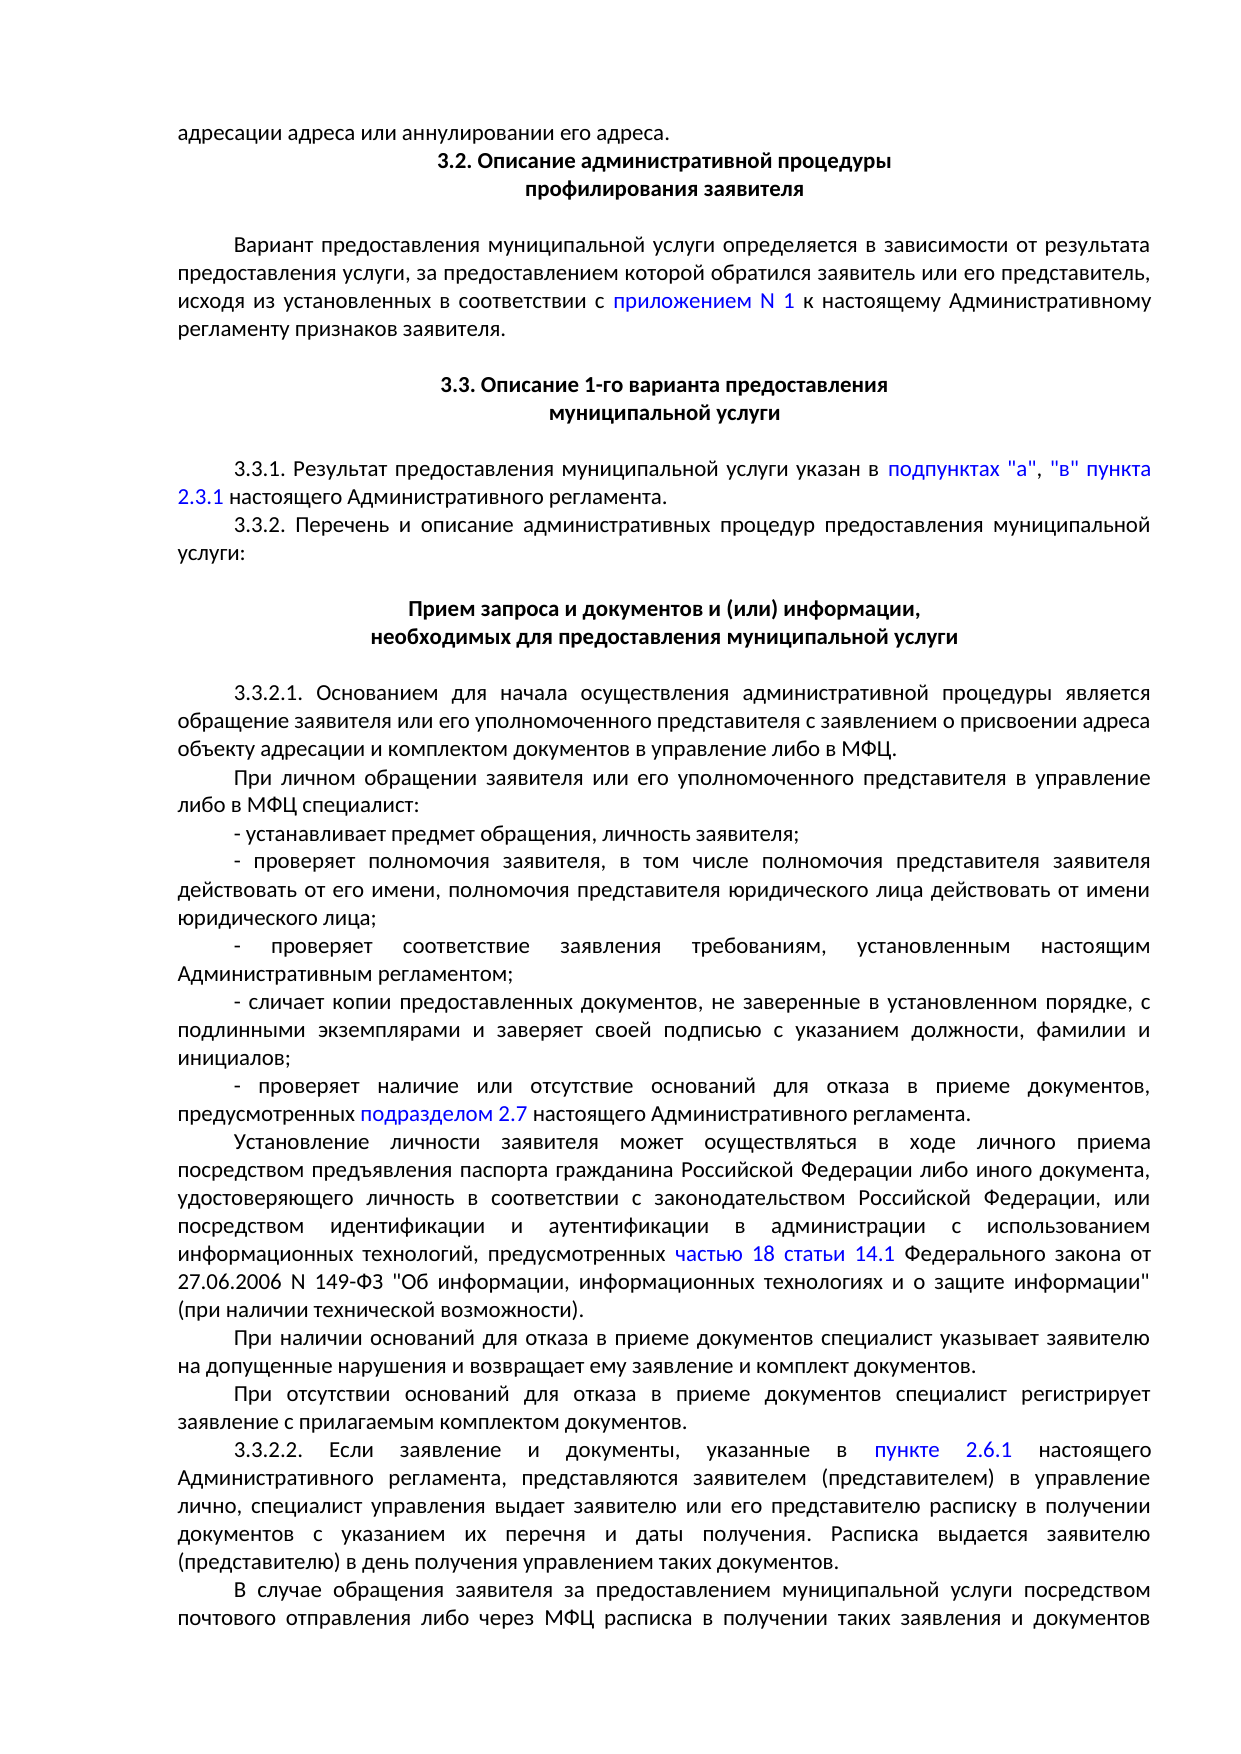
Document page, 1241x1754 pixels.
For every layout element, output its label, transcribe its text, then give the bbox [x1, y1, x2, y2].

text Установление личности заявителя может осуществляться в ходе личного приема посредством предъявления паспорта гражданина Российской Федерации либо иного документа, удостоверяющего личность в соответствии с законодательством Российской Федерации, или посредством идентификации и аутентификации в администрации с использованием информационных технологий, предусмотренных частью 18 статьи 14.1 Федерального закона от 27.06.2006 N 149-ФЗ "Об информации, информационных технологиях и о защите информации" (при наличии технической возможности). [177, 1127, 1152, 1323]
title муниципальной услуги [177, 398, 1152, 426]
text При личном обращении заявителя или его уполномоченного представителя в управление либо в МФЦ специалист: [177, 763, 1152, 819]
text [177, 118, 1152, 146]
text При отсутствии оснований для отказа в приеме документов специалист регистрирует заявление с прилагаемым комплектом документов. [177, 1379, 1152, 1435]
title 3.2. Описание административной процедуры [177, 146, 1152, 174]
text - устанавливает предмет обращения, личность заявителя; [177, 819, 1152, 847]
text - проверяет соответствие заявления требованиям, установленным настоящим Административным регламентом; [177, 931, 1152, 987]
title Прием запроса и документов и (или) информации, [177, 594, 1152, 622]
text При наличии оснований для отказа в приеме документов специалист указывает заявителю на допущенные нарушения и возвращает ему заявление и комплект документов. [177, 1323, 1152, 1379]
text - сличает копии предоставленных документов, не заверенные в установленном порядке, с подлинными экземплярами и заверяет своей подписью с указанием должности, фамилии и инициалов; [177, 987, 1152, 1071]
text - проверяет полномочия заявителя, в том числе полномочия представителя заявителя действовать от его имени, полномочия представителя юридического лица действовать от имени юридического лица; [177, 847, 1152, 931]
title необходимых для предоставления муниципальной услуги [177, 622, 1152, 651]
text Вариант предоставления муниципальной услуги определяется в зависимости от результата предоставления услуги, за предоставлением которой обратился заявитель или его представитель, исходя из установленных в соответствии с приложением N 1 к настоящему Административному регламенту признаков заявителя. [177, 230, 1152, 342]
text 3.3.1. Результат предоставления муниципальной услуги указан в подпунктах "а", "в" пункта 2.3.1 настоящего Административного регламента. [177, 454, 1152, 510]
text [177, 1575, 1152, 1631]
text 3.3.2.2. Если заявление и документы, указанные в пункте 2.6.1 настоящего Административного регламента, представляются заявителем (представителем) в управление лично, специалист управления выдает заявителю или его представителю расписку в получении документов с указанием их перечня и даты получения. Расписка выдается заявителю (представителю) в день получения управлением таких документов. [177, 1435, 1152, 1575]
text 3.3.2. Перечень и описание административных процедур предоставления муниципальной услуги: [177, 510, 1152, 566]
title 3.3. Описание 1-го варианта предоставления [177, 370, 1152, 398]
text 3.3.2.1. Основанием для начала осуществления административной процедуры является обращение заявителя или его уполномоченного представителя с заявлением о присвоении адреса объекту адресации и комплектом документов в управление либо в МФЦ. [177, 678, 1152, 763]
text - проверяет наличие или отсутствие оснований для отказа в приеме документов, предусмотренных подразделом 2.7 настоящего Административного регламента. [177, 1071, 1152, 1127]
title профилирования заявителя [177, 174, 1152, 202]
